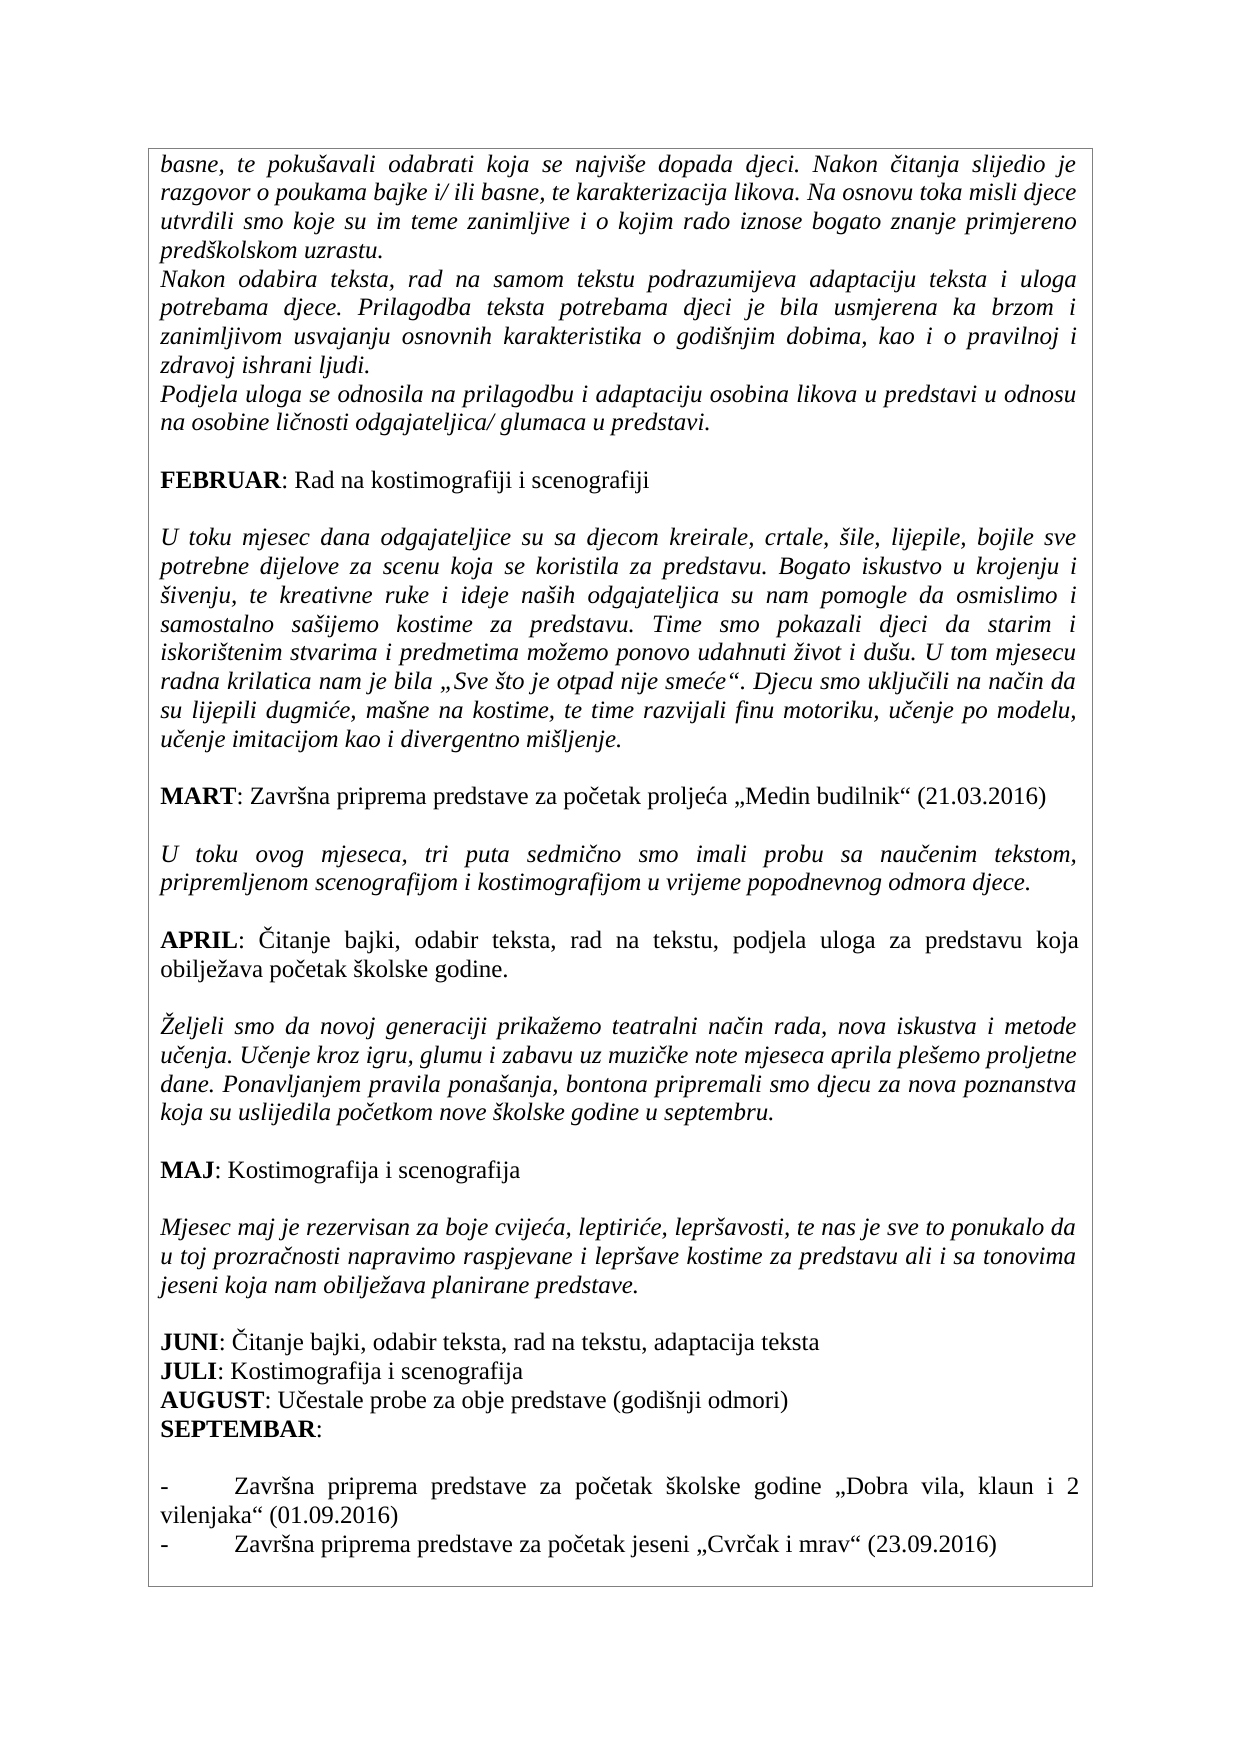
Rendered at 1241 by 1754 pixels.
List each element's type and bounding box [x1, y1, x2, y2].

table_cell [149, 149, 1092, 1586]
